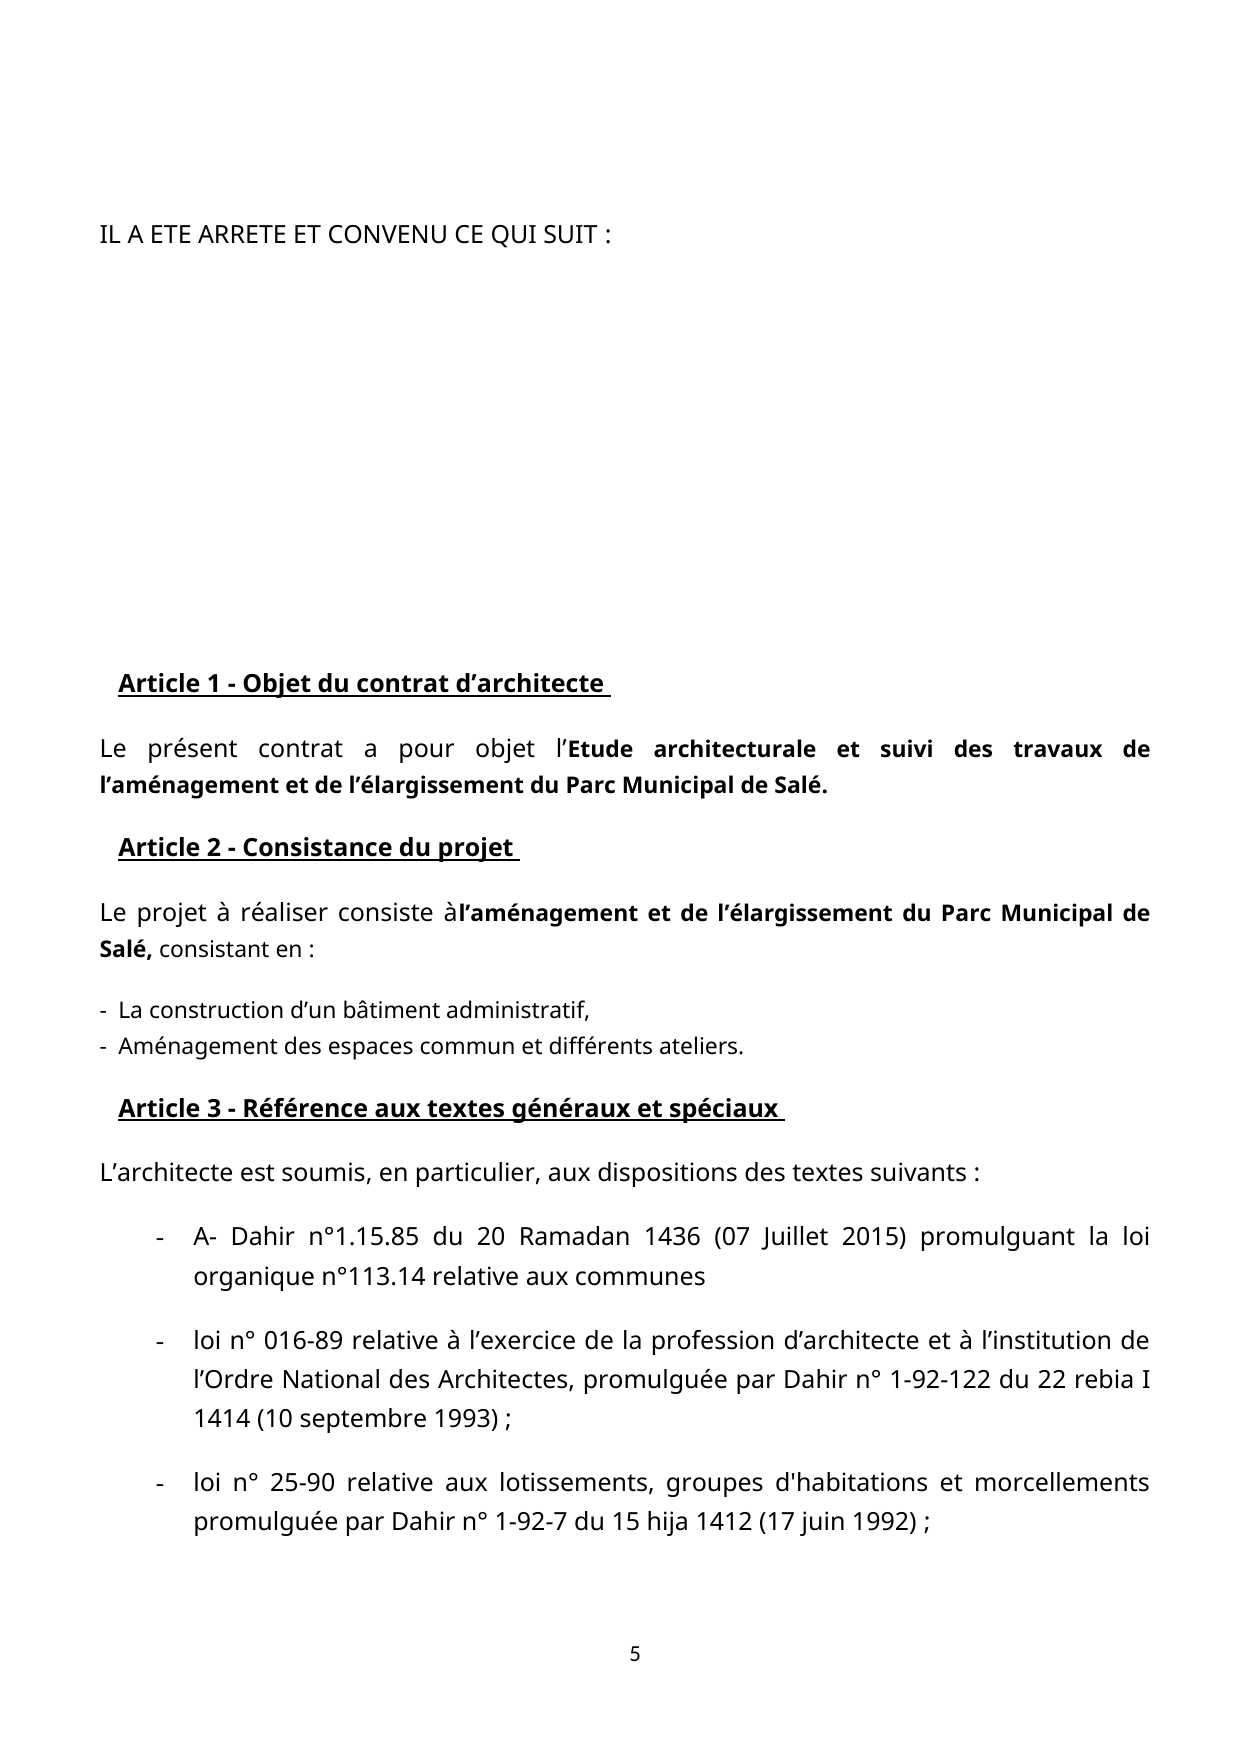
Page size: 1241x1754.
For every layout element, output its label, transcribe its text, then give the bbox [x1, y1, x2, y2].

list La construction d’un bâtiment administratif, [99, 994, 1152, 1025]
text Le projet à réaliser consiste àl’aménagement et de l’élargissement du Parc Municipal de Salé, consistant en : [99, 894, 1152, 964]
list loi n° 016-89 relative à l’exercice de la profession d’architecte et à l’institution de l’Ordre National des Architectes, promulguée par Dahir n° 1-92-122 du 22 rebia I 1414 (10 septembre 1993) ; [156, 1322, 1152, 1435]
text Article 3 - Référence aux textes généraux et spéciaux [118, 1091, 1152, 1125]
list Aménagement des espaces commun et différents ateliers. [99, 1030, 1152, 1061]
text IL A ETE ARRETE ET CONVENU CE QUI SUIT : [99, 217, 1152, 251]
text Le présent contrat a pour objet l’Etude architecturale et suivi des travaux de l’aménagement et de l’élargissement du Parc Municipal de Salé. [99, 730, 1152, 800]
text Article 1 - Objet du contrat d’architecte [118, 666, 1152, 700]
text Article 2 - Consistance du projet [118, 830, 1152, 864]
text L’architecte est soumis, en particulier, aux dispositions des textes suivants : [99, 1155, 1152, 1189]
list loi n° 25-90 relative aux lotissements, groupes d'habitations et morcellements promulguée par Dahir n° 1-92-7 du 15 hija 1412 (17 juin 1992) ; [156, 1465, 1152, 1538]
list A- Dahir n°1.15.85 du 20 Ramadan 1436 (07 Juillet 2015) promulguant la loi organique n°113.14 relative aux communes [156, 1219, 1152, 1292]
